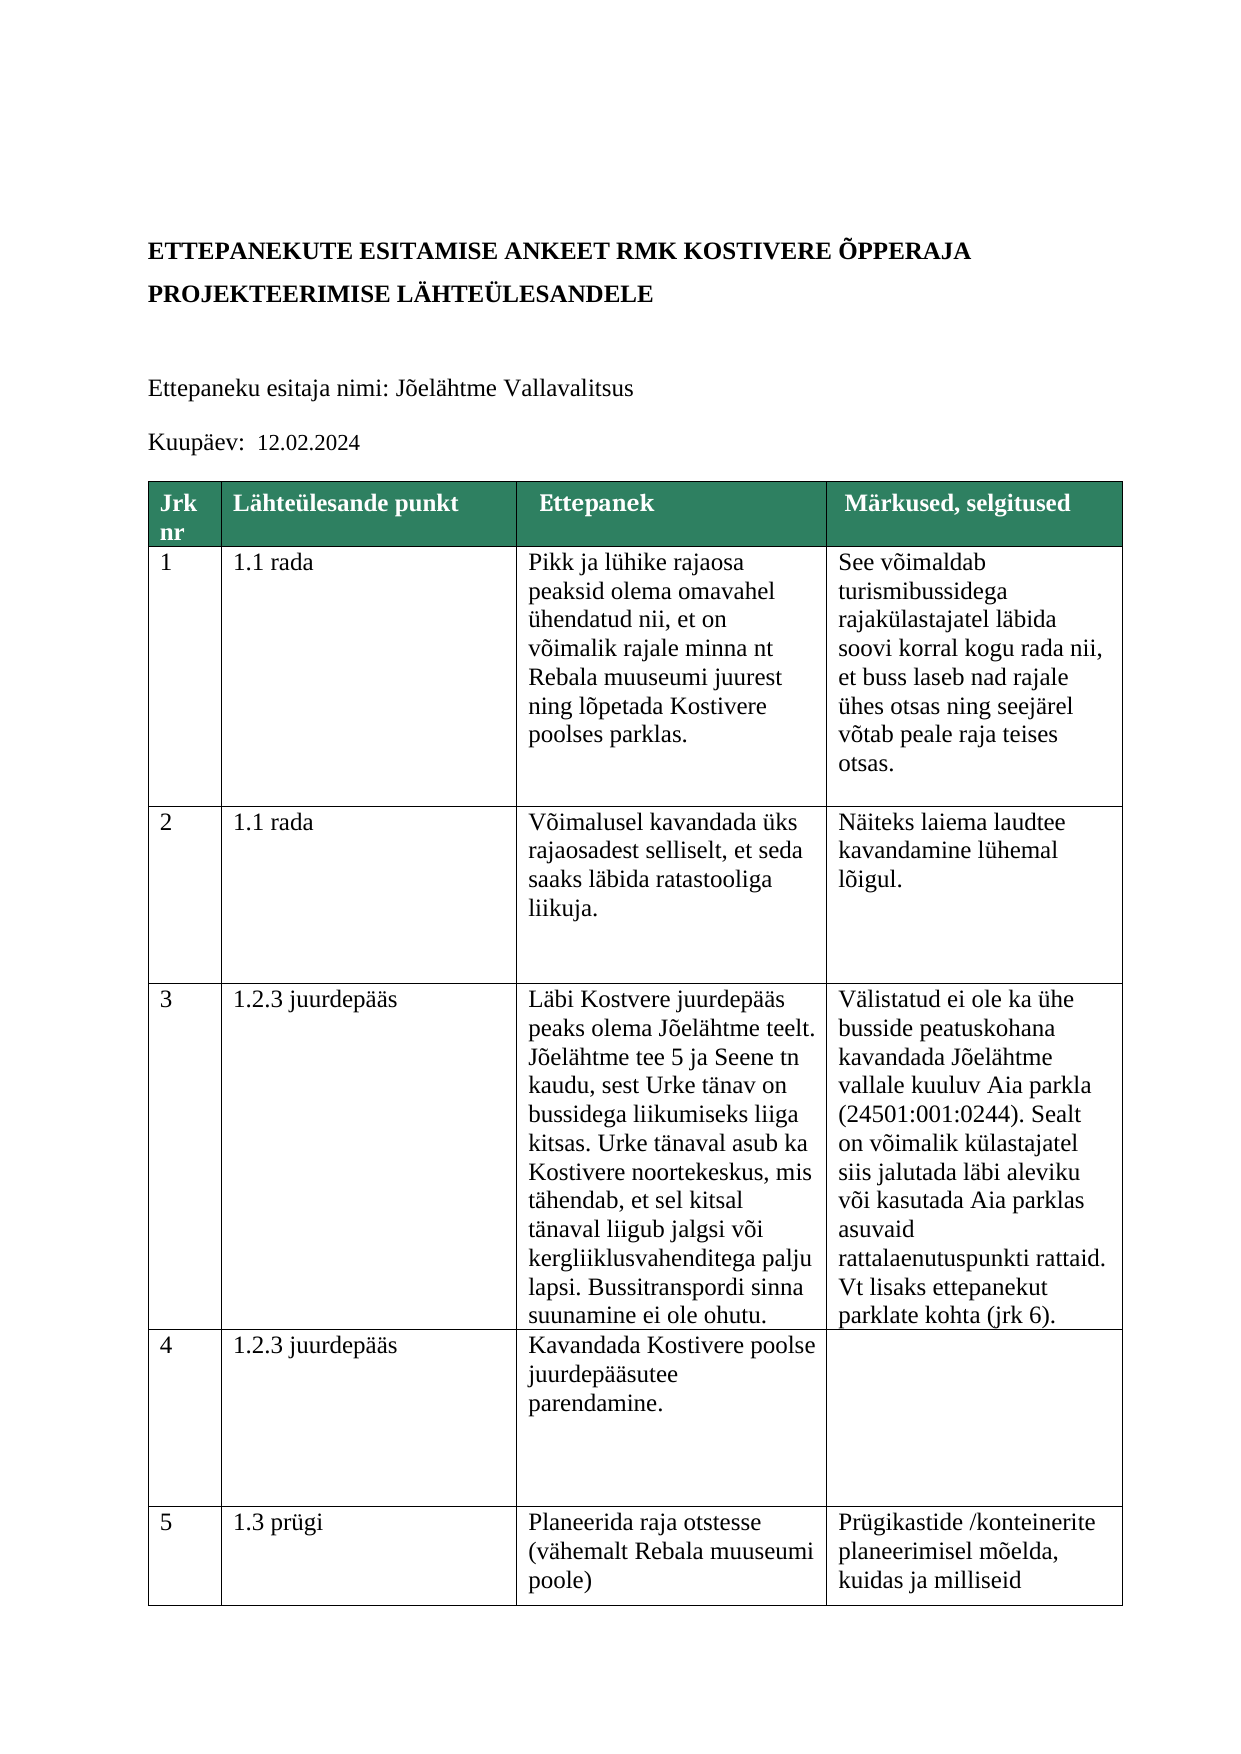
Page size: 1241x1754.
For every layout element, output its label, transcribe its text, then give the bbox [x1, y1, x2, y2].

table_cell 2 [149, 807, 221, 983]
text ETTEPANEKUTE ESITAMISE ANKEET RMK KOSTIVERE ÕPPERAJA PROJEKTEERIMISE LÄHTEÜLESANDELE [148, 236, 1092, 308]
table_header Märkused, selgitused [827, 482, 1122, 546]
table_cell Näiteks laiema laudtee kavandamine lühemal lõigul. [827, 807, 1122, 983]
table_header Ettepanek [517, 482, 826, 546]
table_cell See võimaldab turismibussidega rajakülastajatel läbida soovi korral kogu rada nii, et buss laseb nad rajale ühes otsas ning seejärel võtab peale raja teises otsas. [827, 547, 1122, 806]
table_cell 1.1 rada [222, 547, 516, 806]
table_cell Välistatud ei ole ka ühe busside peatuskohana kavandada Jõelähtme vallale kuuluv Aia parkla (24501:001:0244). Sealt on võimalik külastajatel siis jalutada läbi aleviku või kasutada Aia parklas asuvaid rattalaenutuspunkti rattaid. Vt lisaks ettepanekut parklate kohta (jrk 6). [827, 984, 1122, 1329]
table_cell Kavandada Kostivere poolse juurdepääsutee parendamine. [517, 1330, 826, 1506]
text Ettepaneku esitaja nimi: Jõelähtme Vallavalitsus [148, 373, 1092, 402]
table_cell Pikk ja lühike rajaosa peaksid olema omavahel ühendatud nii, et on võimalik rajale minna nt Rebala muuseumi juurest ning lõpetada Kostivere poolses parklas. [517, 547, 826, 806]
table_cell Läbi Kostvere juurdepääs peaks olema Jõelähtme teelt. Jõelähtme tee 5 ja Seene tn kaudu, sest Urke tänav on bussidega liikumiseks liiga kitsas. Urke tänaval asub ka Kostivere noortekeskus, mis tähendab, et sel kitsal tänaval liigub jalgsi või kergliiklusvahenditega palju lapsi. Bussitranspordi sinna suunamine ei ole ohutu. [517, 984, 826, 1329]
table_cell 4 [149, 1330, 221, 1506]
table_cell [517, 1507, 826, 1605]
table_cell 1.2.3 juurdepääs [222, 1330, 516, 1506]
table_cell 1.3 prügi [222, 1507, 516, 1605]
table_cell [827, 1330, 1122, 1506]
table_cell 1.1 rada [222, 807, 516, 983]
table_cell 5 [149, 1507, 221, 1605]
text Kuupäev: 12.02.2024 [148, 427, 1092, 456]
table_cell Võimalusel kavandada üks rajaosadest selliselt, et seda saaks läbida ratastooliga liikuja. [517, 807, 826, 983]
table_cell 1 [149, 547, 221, 806]
table_cell 1.2.3 juurdepääs [222, 984, 516, 1329]
table_header Lähteülesande punkt [222, 482, 516, 546]
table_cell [827, 1507, 1122, 1605]
table_header Jrk nr [149, 482, 221, 546]
table_cell 3 [149, 984, 221, 1329]
